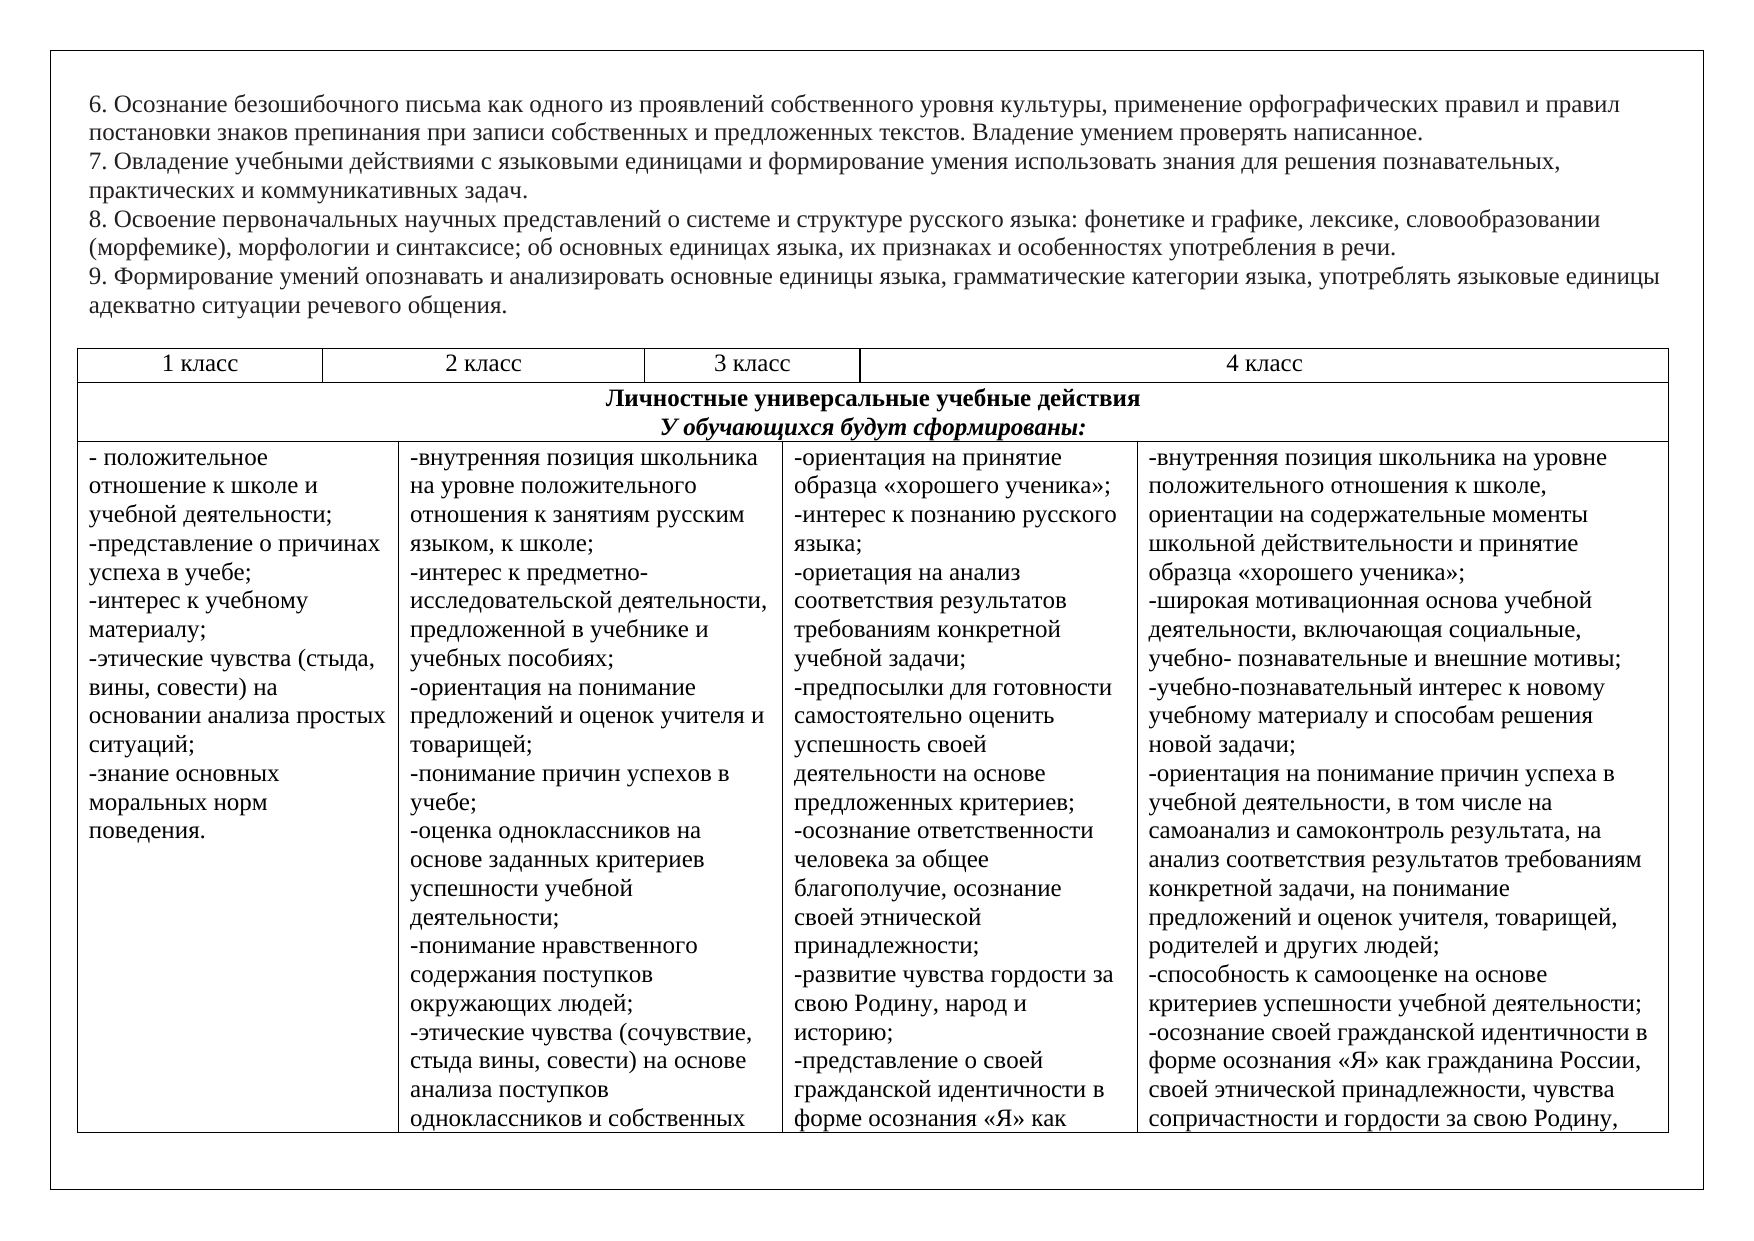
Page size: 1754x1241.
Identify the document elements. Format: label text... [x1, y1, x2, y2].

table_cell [783, 442, 1137, 1132]
table_header 1 класс [78, 349, 322, 382]
text 9. Формирование умений опознавать и анализировать основные единицы языка, грамматические категории языка, употреблять языковые единицы адекватно ситуации речевого общения. [89, 261, 1665, 319]
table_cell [78, 442, 398, 1132]
text 6. Осознание безошибочного письма как одного из проявлений собственного уровня культуры, применение орфографических правил и правил постановки знаков препинания при записи собственных и предложенных текстов. Владение умением проверять написанное. [89, 89, 1665, 146]
table_header 4 класс [861, 349, 1668, 382]
text 8. Освоение первоначальных научных представлений о системе и структуре русского языка: фонетике и графике, лексике, словообразовании (морфемике), морфологии и синтаксисе; об основных единицах языка, их признаках и особенностях употребления в речи. [89, 204, 1665, 261]
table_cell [1138, 442, 1668, 1132]
table_cell Личностные универсальные учебные действия У обучающихся будут сформированы: [78, 383, 1668, 441]
text 7. Овладение учебными действиями с языковыми единицами и формирование умения использовать знания для решения познавательных, практических и коммуникативных задач. [89, 146, 1665, 204]
table_header 3 класс [645, 349, 859, 382]
table_header 2 класс [323, 349, 644, 382]
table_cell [399, 442, 782, 1132]
